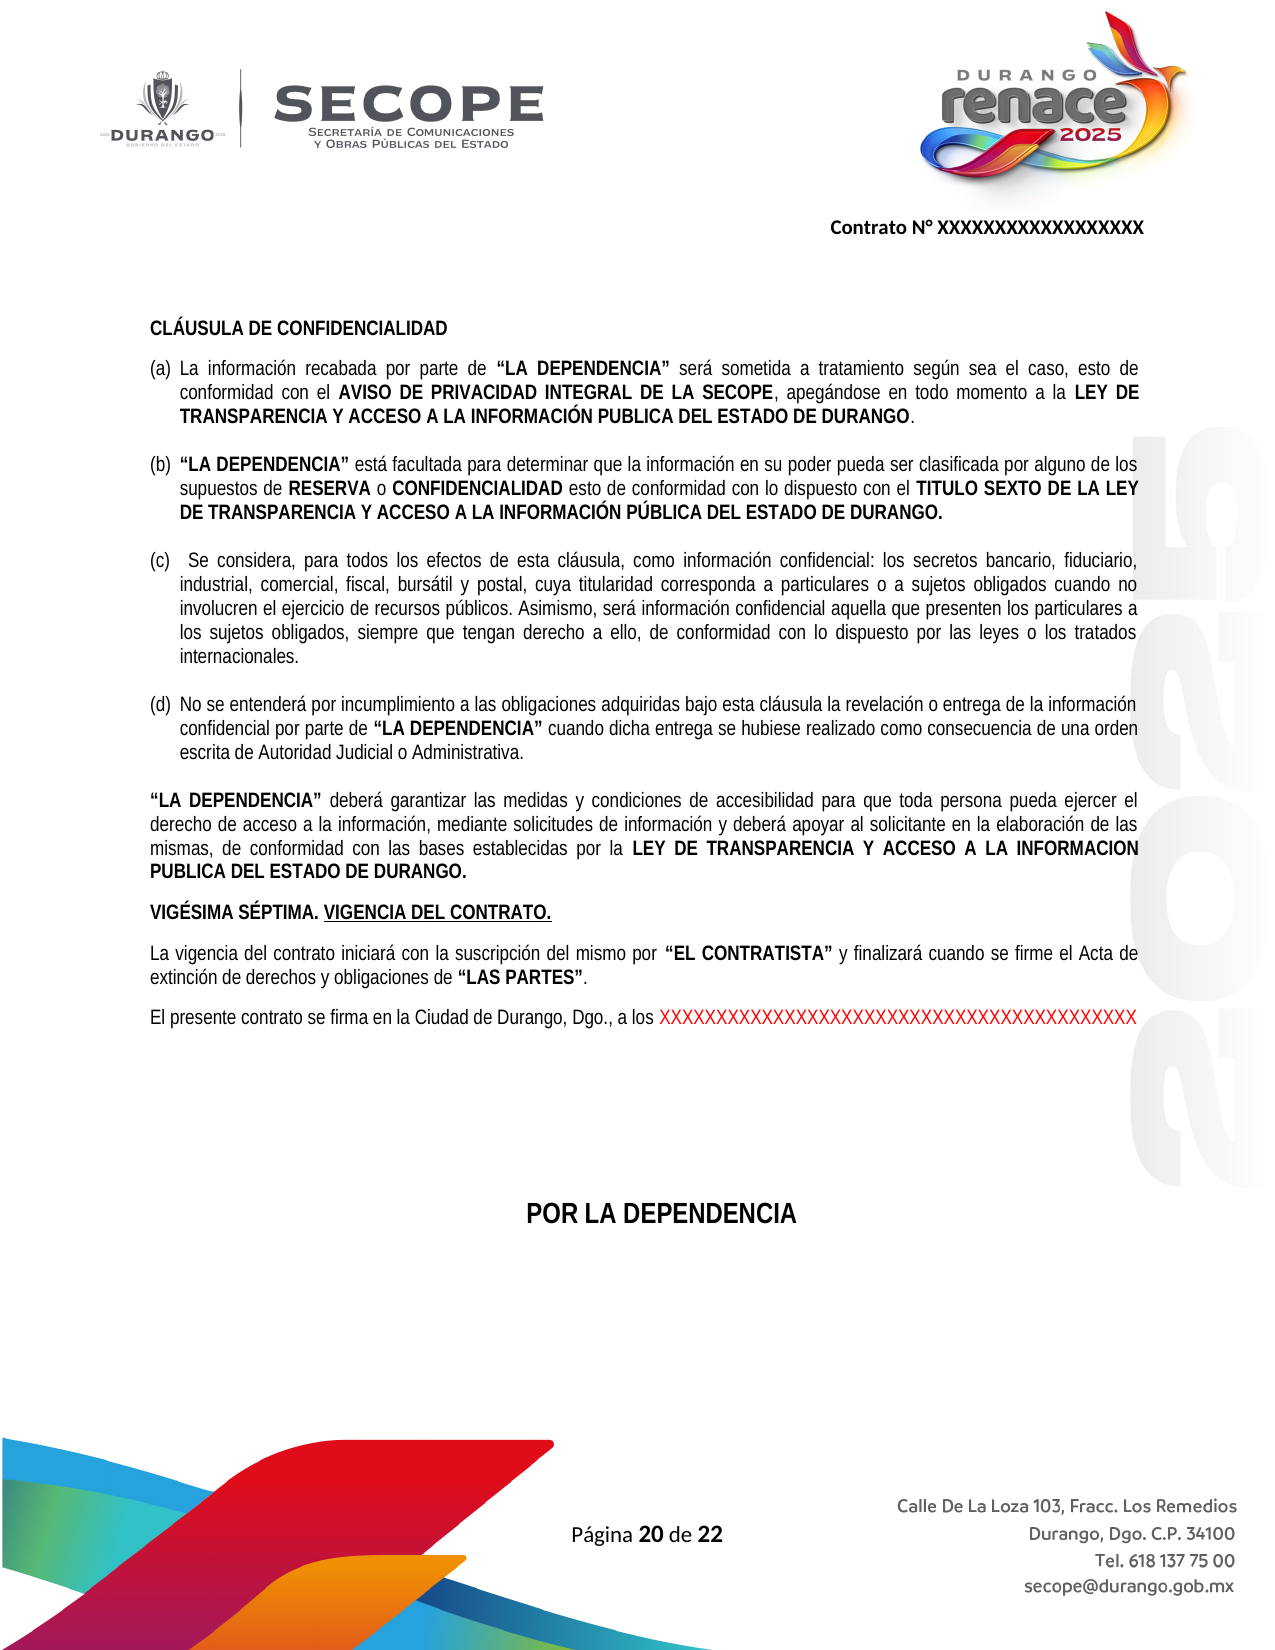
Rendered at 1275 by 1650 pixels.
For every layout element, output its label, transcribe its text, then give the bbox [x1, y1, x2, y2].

list “LA DEPENDENCIA” está facultada para determinar que la información en su poder pueda ser clasificada por alguno de los supuestos de RESERVA o CONFIDENCIALIDAD esto de conformidad con lo dispuesto con el TITULO SEXTO DE LA LEY DE TRANSPARENCIA Y ACCESO A LA INFORMACIÓN PÚBLICA DEL ESTADO DE DURANGO. [150, 452, 1139, 524]
text POR LA DEPENDENCIA [150, 1196, 1173, 1229]
text La vigencia del contrato iniciará con la suscripción del mismo por “EL CONTRATISTA” y finalizará cuando se firme el Acta de extinción de derechos y obligaciones de “LAS PARTES”. [150, 941, 1139, 988]
list Se considera, para todos los efectos de esta cláusula, como información confidencial: los secretos bancario, fiduciario, industrial, comercial, fiscal, bursátil y postal, cuya titularidad corresponda a particulares o a sujetos obligados cuando no involucren el ejercicio de recursos públicos. Asimismo, será información confidencial aquella que presenten los particulares a los sujetos obligados, siempre que tengan derecho a ello, de conformidad con lo dispuesto por las leyes o los tratados internacionales. [150, 548, 1139, 668]
text “LA DEPENDENCIA” deberá garantizar las medidas y condiciones de accesibilidad para que toda persona pueda ejercer el derecho de acceso a la información, mediante solicitudes de información y deberá apoyar al solicitante en la elaboración de las mismas, de conformidad con las bases establecidas por la LEY DE TRANSPARENCIA Y ACCESO A LA INFORMACION PUBLICA DEL ESTADO DE DURANGO. [150, 787, 1139, 883]
picture [2, 10, 1271, 1650]
text CLÁUSULA DE CONFIDENCIALIDAD [150, 316, 1139, 339]
text El presente contrato se firma en la Ciudad de Durango, Dgo., a los XXXXXXXXXXXXXXXXXXXXXXXXXXXXXXXXXXXXXXXXXX [150, 1005, 1139, 1029]
list No se entenderá por incumplimiento a las obligaciones adquiridas bajo esta cláusula la revelación o entrega de la información confidencial por parte de “LA DEPENDENCIA” cuando dicha entrega se hubiese realizado como consecuencia de una orden escrita de Autoridad Judicial o Administrativa. [150, 692, 1139, 763]
list La información recabada por parte de “LA DEPENDENCIA” será sometida a tratamiento según sea el caso, esto de conformidad con el AVISO DE PRIVACIDAD INTEGRAL DE LA SECOPE, apegándose en todo momento a la LEY DE TRANSPARENCIA Y ACCESO A LA INFORMACIÓN PUBLICA DEL ESTADO DE DURANGO. [150, 356, 1139, 428]
text VIGÉSIMA SÉPTIMA. VIGENCIA DEL CONTRATO. [150, 900, 1139, 924]
